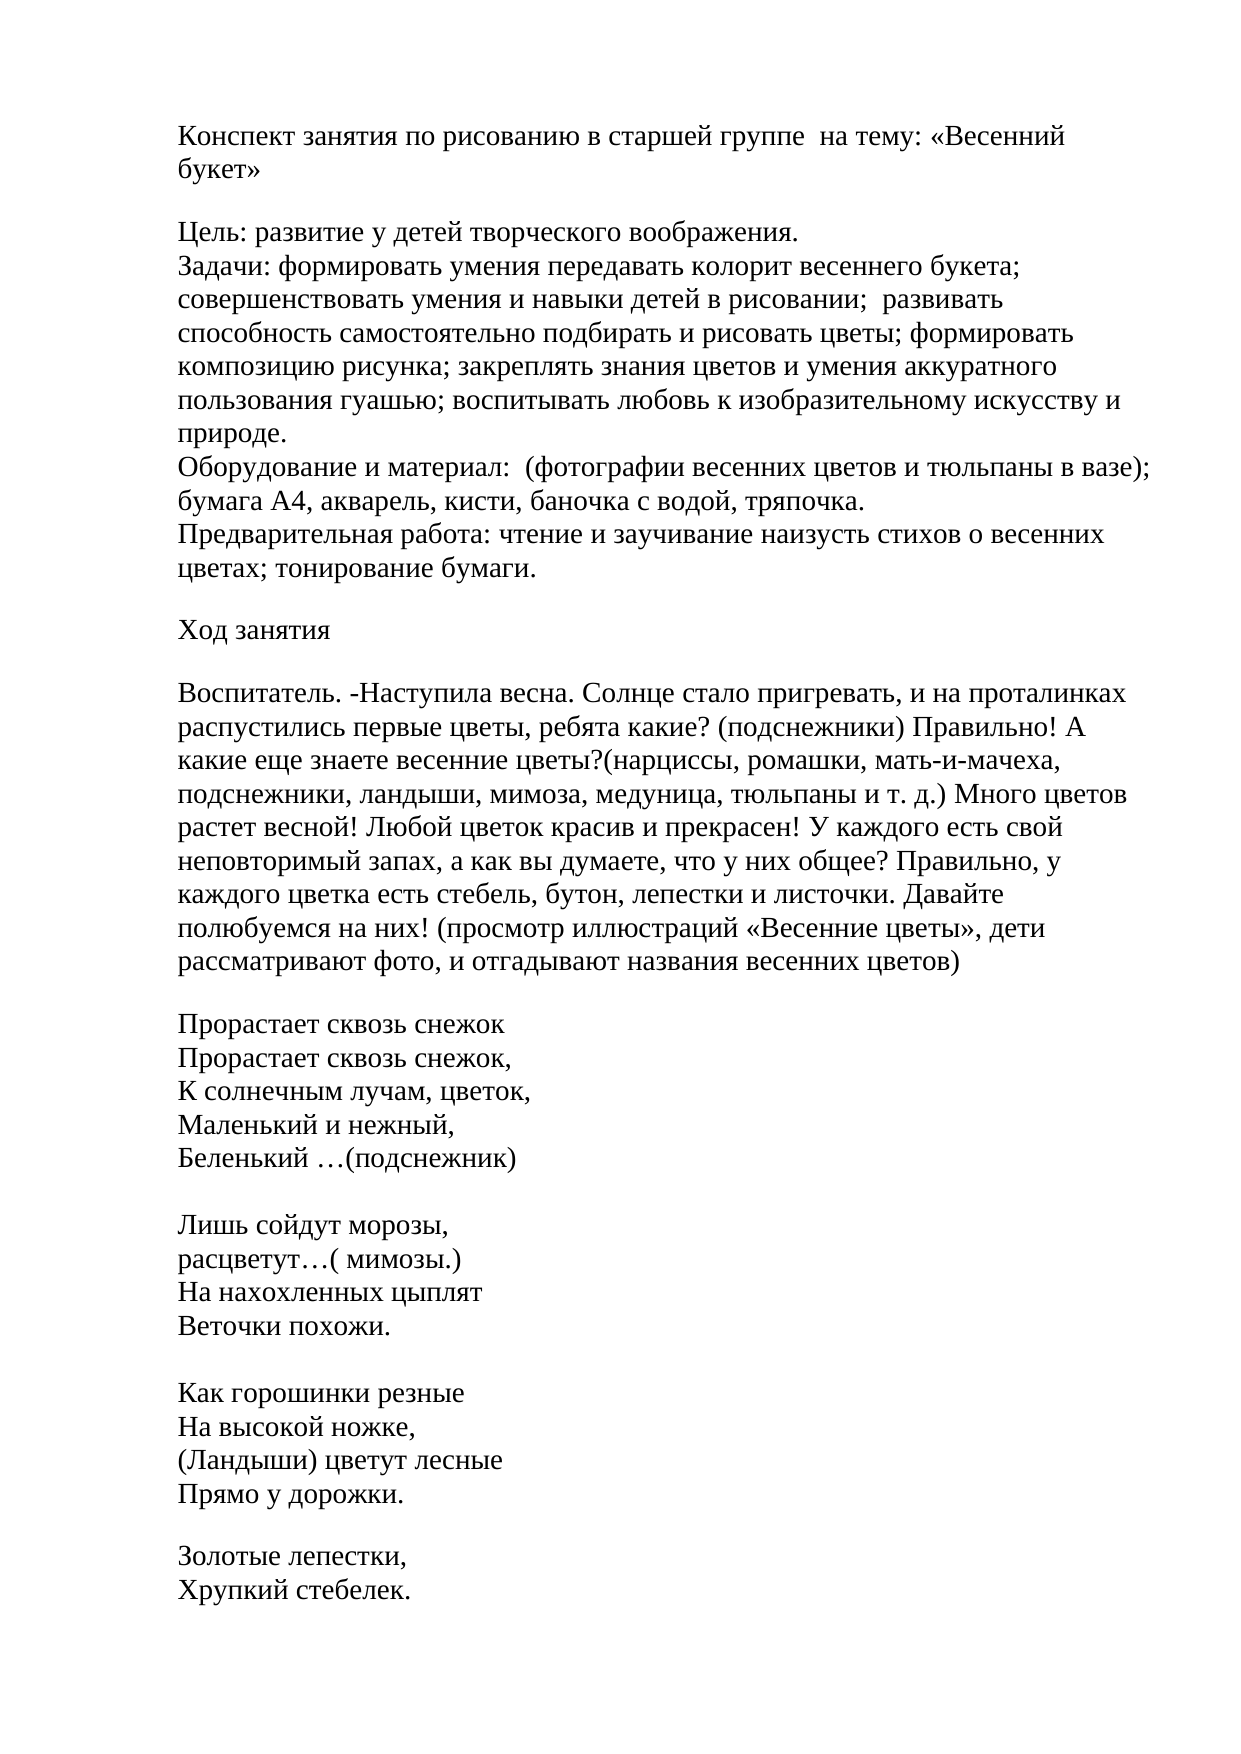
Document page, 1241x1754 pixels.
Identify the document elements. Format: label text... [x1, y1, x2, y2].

text Цель: развитие у детей творческого воображения. Задачи: формировать умения передавать колорит весеннего букета; совершенствовать умения и навыки детей в рисовании; развивать способность самостоятельно подбирать и рисовать цветы; формировать композицию рисунка; закреплять знания цветов и умения аккуратного пользования гуашью; воспитывать любовь к изобразительному искусству и природе. Оборудование и материал: (фотографии весенних цветов и тюльпаны в вазе); бумага А4, акварель, кисти, баночка с водой, тряпочка. Предварительная работа: чтение и заучивание наизусть стихов о весенних цветах; тонирование бумаги. [177, 214, 1152, 583]
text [177, 1538, 1152, 1606]
text Прорастает сквозь снежок Прорастает сквозь снежок, К солнечным лучам, цветок, Маленький и нежный, Беленький …(подснежник) Лишь сойдут морозы, расцветут…( мимозы.) На нахохленных цыплят Веточки похожи. Как горошинки резные На высокой ножке, (Ландыши) цветут лесные Прямо у дорожки. [177, 1006, 1152, 1509]
text Конспект занятия по рисованию в старшей группе на тему: «Весенний букет» [177, 118, 1152, 185]
text Воспитатель. -Наступила весна. Солнце стало пригревать, и на проталинках распустились первые цветы, ребята какие? (подснежники) Правильно! А какие еще знаете весенние цветы?(нарциссы, ромашки, мать-и-мачеха, подснежники, ландыши, мимоза, медуница, тюльпаны и т. д.) Много цветов растет весной! Любой цветок красив и прекрасен! У каждого есть свой неповторимый запах, а как вы думаете, что у них общее? Правильно, у каждого цветка есть стебель, бутон, лепестки и листочки. Давайте полюбуемся на них! (просмотр иллюстраций «Весенние цветы», дети рассматривают фото, и отгадывают названия весенних цветов) [177, 675, 1152, 977]
text Ход занятия [177, 612, 1152, 646]
